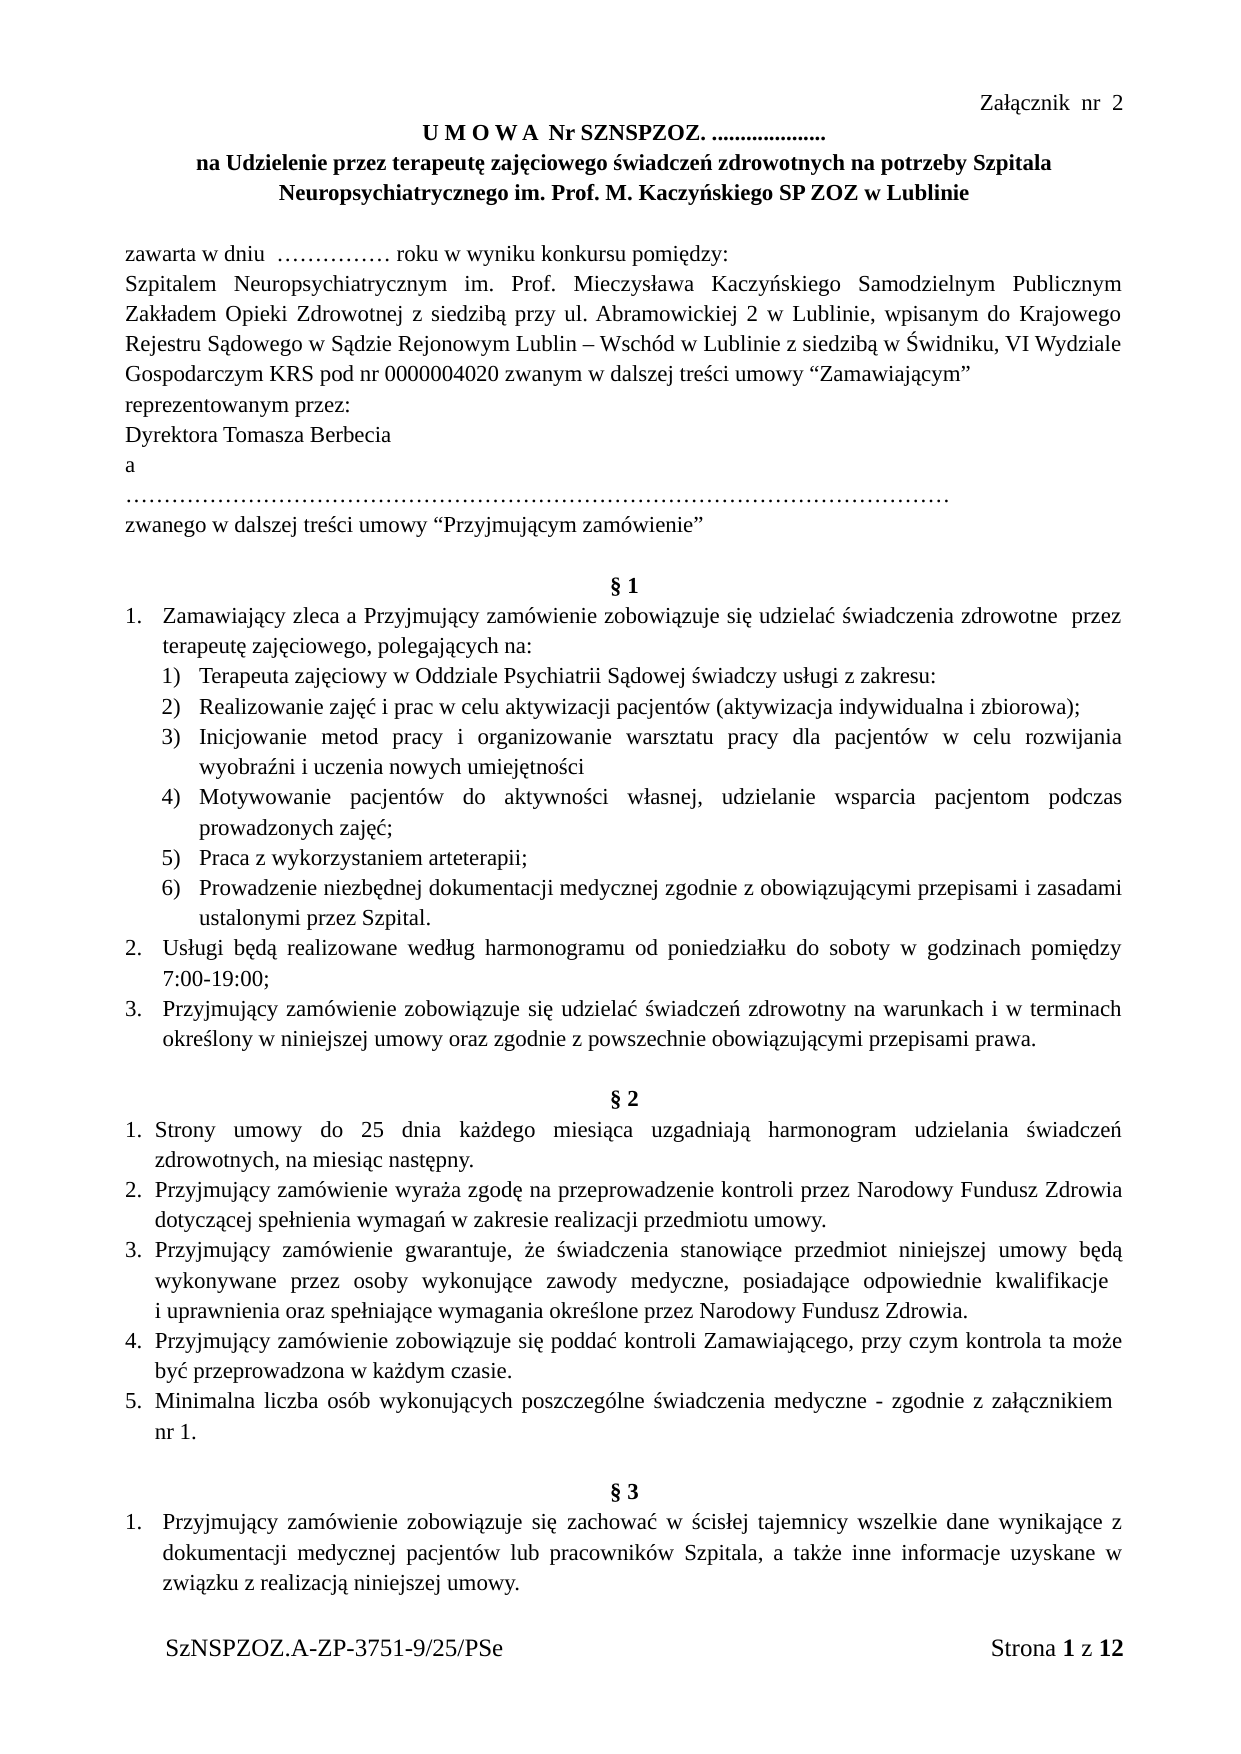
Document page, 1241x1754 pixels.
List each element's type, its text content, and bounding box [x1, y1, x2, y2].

text Dyrektora Tomasza Berbecia [125, 421, 1123, 447]
list Usługi będą realizowane według harmonogramu od poniedziałku do soboty w godzinach pomiędzy 7:00-19:00; [125, 934, 1123, 991]
list Przyjmujący zamówienie zobowiązuje się zachować w ścisłej tajemnicy wszelkie dane wynikające z dokumentacji medycznej pacjentów lub pracowników Szpitala, a także inne informacje uzyskane w związku z realizacją niniejszej umowy. [125, 1508, 1123, 1595]
text § 1 [125, 572, 1123, 598]
text § 3 [125, 1478, 1123, 1504]
text a [125, 451, 1123, 477]
text na Udzielenie przez terapeutę zajęciowego świadczeń zdrowotnych na potrzeby Szpitala Neuropsychiatrycznego im. Prof. M. Kaczyńskiego SP ZOZ w Lublinie [125, 149, 1123, 206]
text § 2 [125, 1086, 1123, 1112]
list Przyjmujący zamówienie zobowiązuje się udzielać świadczeń zdrowotny na warunkach i w terminach określony w niniejszej umowy oraz zgodnie z powszechnie obowiązującymi przepisami prawa. [125, 995, 1123, 1051]
list Praca z wykorzystaniem arteterapii; [161, 844, 1123, 870]
text reprezentowanym przez: [125, 391, 1123, 417]
list Przyjmujący zamówienie zobowiązuje się poddać kontroli Zamawiającego, przy czym kontrola ta może być przeprowadzona w każdym czasie. [125, 1327, 1123, 1384]
list Strony umowy do 25 dnia każdego miesiąca uzgadniają harmonogram udzielania świadczeń zdrowotnych, na miesiąc następny. [125, 1116, 1123, 1172]
list Przyjmujący zamówienie gwarantuje, że świadczenia stanowiące przedmiot niniejszej umowy będą wykonywane przez osoby wykonujące zawody medyczne, posiadające odpowiednie kwalifikacje i uprawnienia oraz spełniające wymagania określone przez Narodowy Fundusz Zdrowia. [125, 1237, 1123, 1323]
text zwanego w dalszej treści umowy “Przyjmującym zamówienie” [125, 512, 1123, 538]
list Minimalna liczba osób wykonujących poszczególne świadczenia medyczne - zgodnie z załącznikiem nr 1. [125, 1388, 1123, 1444]
text Załącznik nr 2 [125, 89, 1123, 115]
list Prowadzenie niezbędnej dokumentacji medycznej zgodnie z obowiązującymi przepisami i zasadami ustalonymi przez Szpital. [161, 874, 1123, 931]
text ……………………………………………………………………………………………… [125, 481, 1123, 508]
text U M O W A Nr SZNSPZOZ. .................... [125, 119, 1123, 145]
text Szpitalem Neuropsychiatrycznym im. Prof. Mieczysława Kaczyńskiego Samodzielnym Publicznym Zakładem Opieki Zdrowotnej z siedzibą przy ul. Abramowickiej 2 w Lublinie, wpisanym do Krajowego Rejestru Sądowego w Sądzie Rejonowym Lublin – Wschód w Lublinie z siedzibą w Świdniku, VI Wydziale Gospodarczym KRS pod nr 0000004020 zwanym w dalszej treści umowy “Zamawiającym” [125, 270, 1123, 387]
list Terapeuta zajęciowy w Oddziale Psychiatrii Sądowej świadczy usługi z zakresu: [161, 663, 1123, 689]
list Motywowanie pacjentów do aktywności własnej, udzielanie wsparcia pacjentom podczas prowadzonych zajęć; [161, 783, 1123, 840]
list Przyjmujący zamówienie wyraża zgodę na przeprowadzenie kontroli przez Narodowy Fundusz Zdrowia dotyczącej spełnienia wymagań w zakresie realizacji przedmiotu umowy. [125, 1176, 1123, 1233]
list Inicjowanie metod pracy i organizowanie warsztatu pracy dla pacjentów w celu rozwijania wyobraźni i uczenia nowych umiejętności [161, 723, 1123, 779]
text zawarta w dniu …………… roku w wyniku konkursu pomiędzy: [125, 240, 1123, 266]
list Zamawiający zleca a Przyjmujący zamówienie zobowiązuje się udzielać świadczenia zdrowotne przez terapeutę zajęciowego, polegających na: [125, 602, 1123, 659]
list Realizowanie zajęć i prac w celu aktywizacji pacjentów (aktywizacja indywidualna i zbiorowa); [161, 693, 1123, 719]
